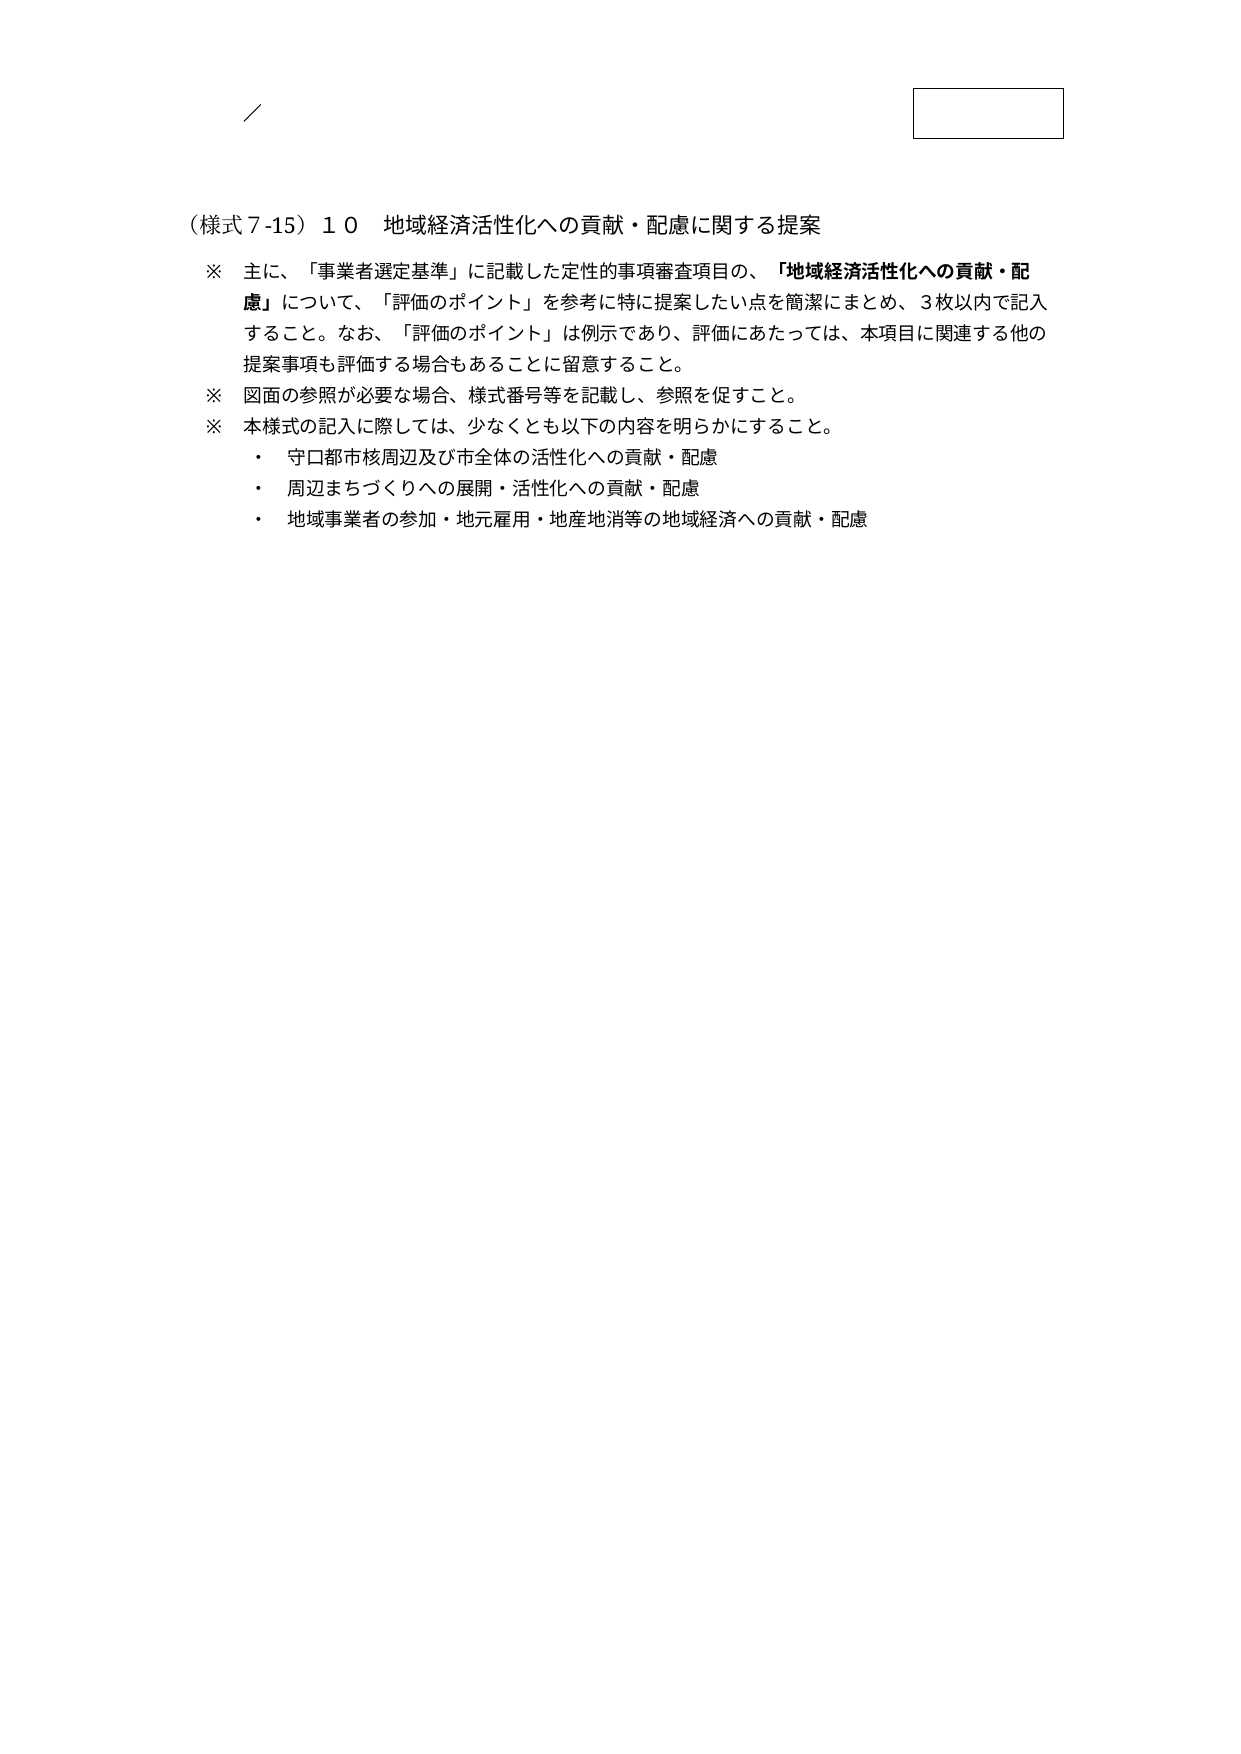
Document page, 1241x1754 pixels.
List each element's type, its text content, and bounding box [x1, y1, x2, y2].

table_header 主に、「事業者選定基準」に記載した定性的事項審査項目の、「地域経済活性化への貢献・配慮」について、「評価のポイント」を参考に特に提案したい点を簡潔にまとめ、３枚以内で記入すること。なお、「評価のポイント」は例示であり、評価にあたっては、本項目に関連する他の提案事項も評価する場合もあることに留意すること。 図面の参照が必要な場合、様式番号等を記載し、参照を促すこと。 本様式の記入に際しては、少なくとも以下の内容を明らかにすること。 守口都市核周辺及び市全体の活性化への貢献・配慮 周辺まちづくりへの展開・活性化への貢献・配慮 地域事業者の参加・地元雇用・地産地消等の地域経済への貢献・配慮 [196, 255, 1063, 1464]
subtitle （様式７-15）１０ 地域経済活性化への貢献・配慮に関する提案 [177, 193, 1063, 255]
